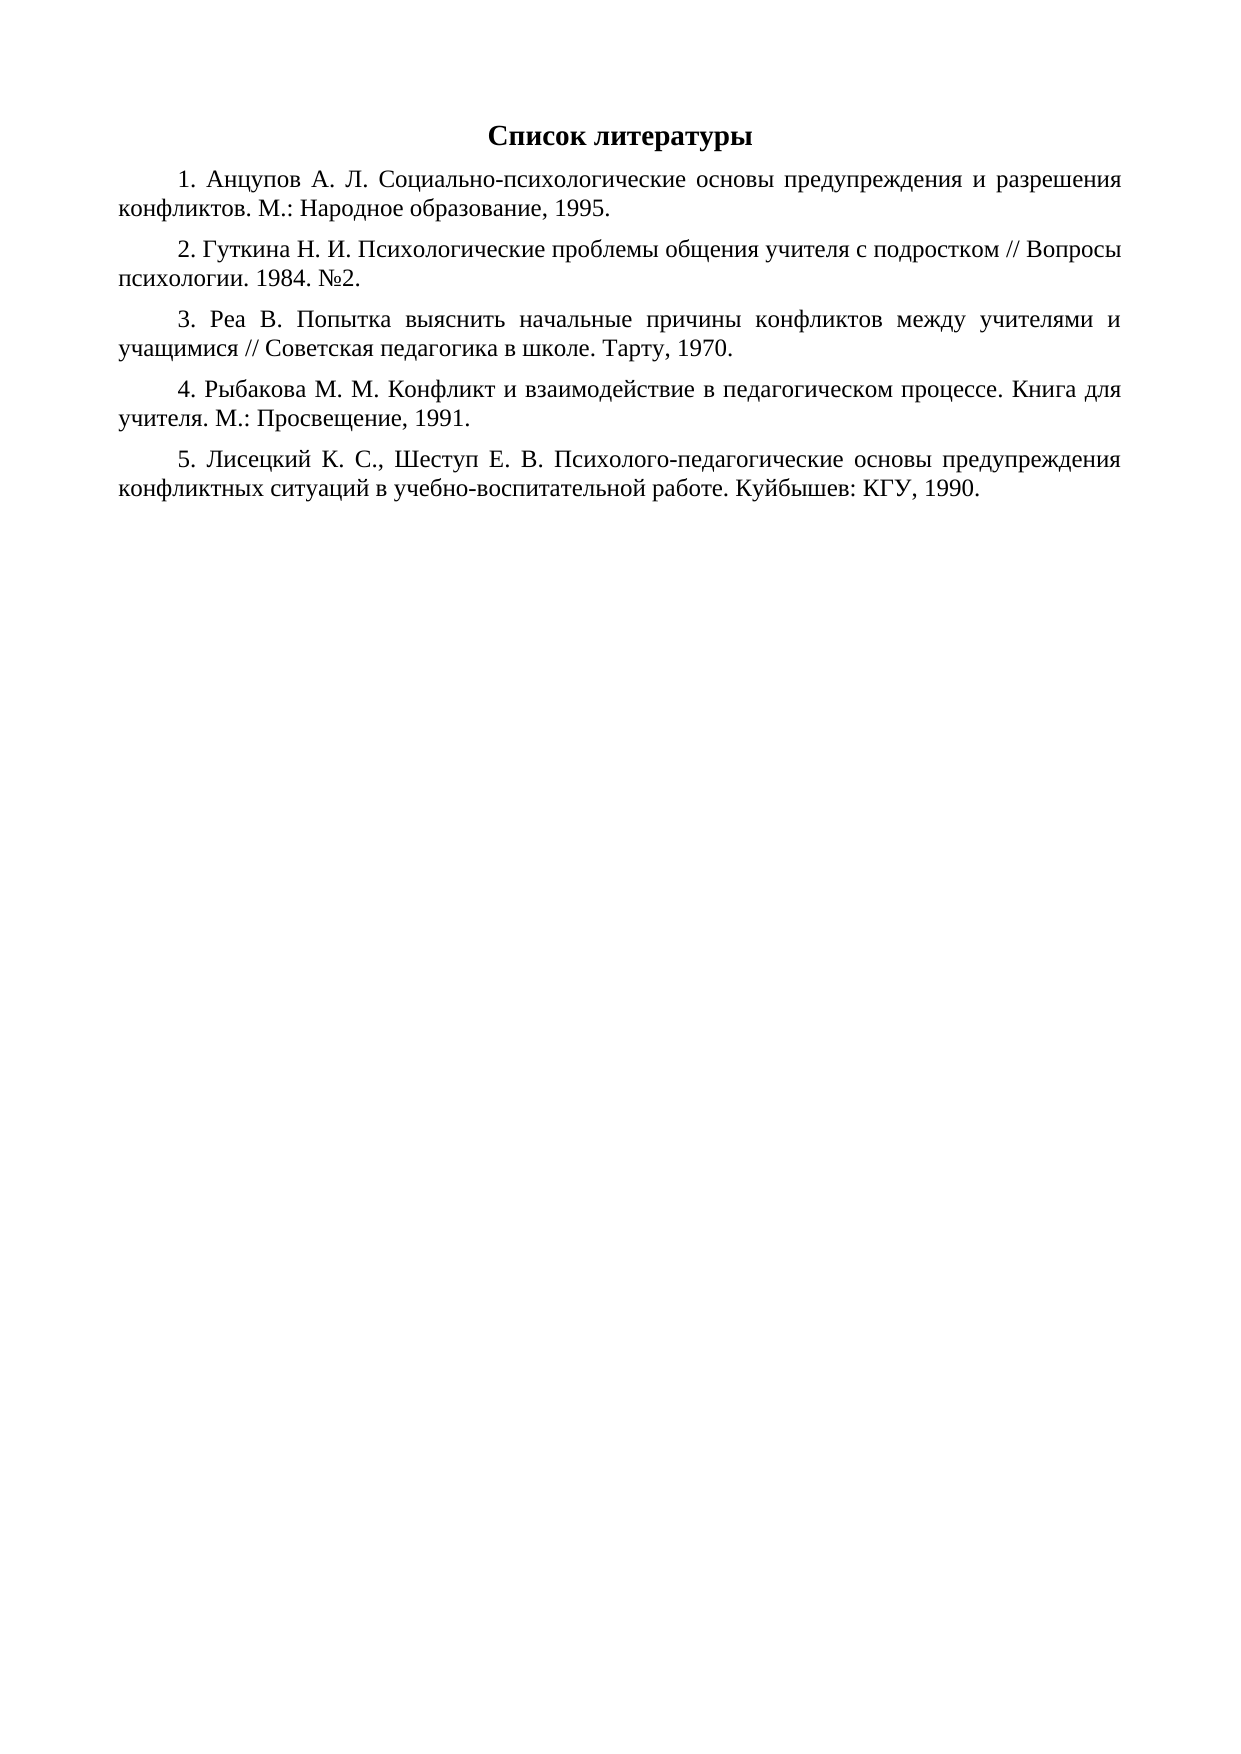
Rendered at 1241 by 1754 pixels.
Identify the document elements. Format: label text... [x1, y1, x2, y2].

text Список литературы [118, 118, 1122, 152]
text 4. Рыбакова М. М. Конфликт и взаимодействие в педагогическом процессе. Книга для учителя. М.: Просвещение, 1991. [118, 374, 1122, 432]
text 3. Реа В. Попытка выяснить начальные причины конфликтов между учителями и учащимися // Советская педагогика в школе. Тарту, 1970. [118, 304, 1122, 362]
text 1. Анцупов А. Л. Социально-психологические основы предупреждения и разрешения конфликтов. М.: Народное образование, 1995. [118, 164, 1122, 222]
text 5. Лисецкий К. С., Шеступ Е. В. Психолого-педагогические основы предупреждения конфликтных ситуаций в учебно-воспитательной работе. Куйбышев: КГУ, 1990. [118, 444, 1122, 502]
text 2. Гуткина Н. И. Психологические проблемы общения учителя с подростком // Вопросы психологии. 1984. №2. [118, 234, 1122, 292]
